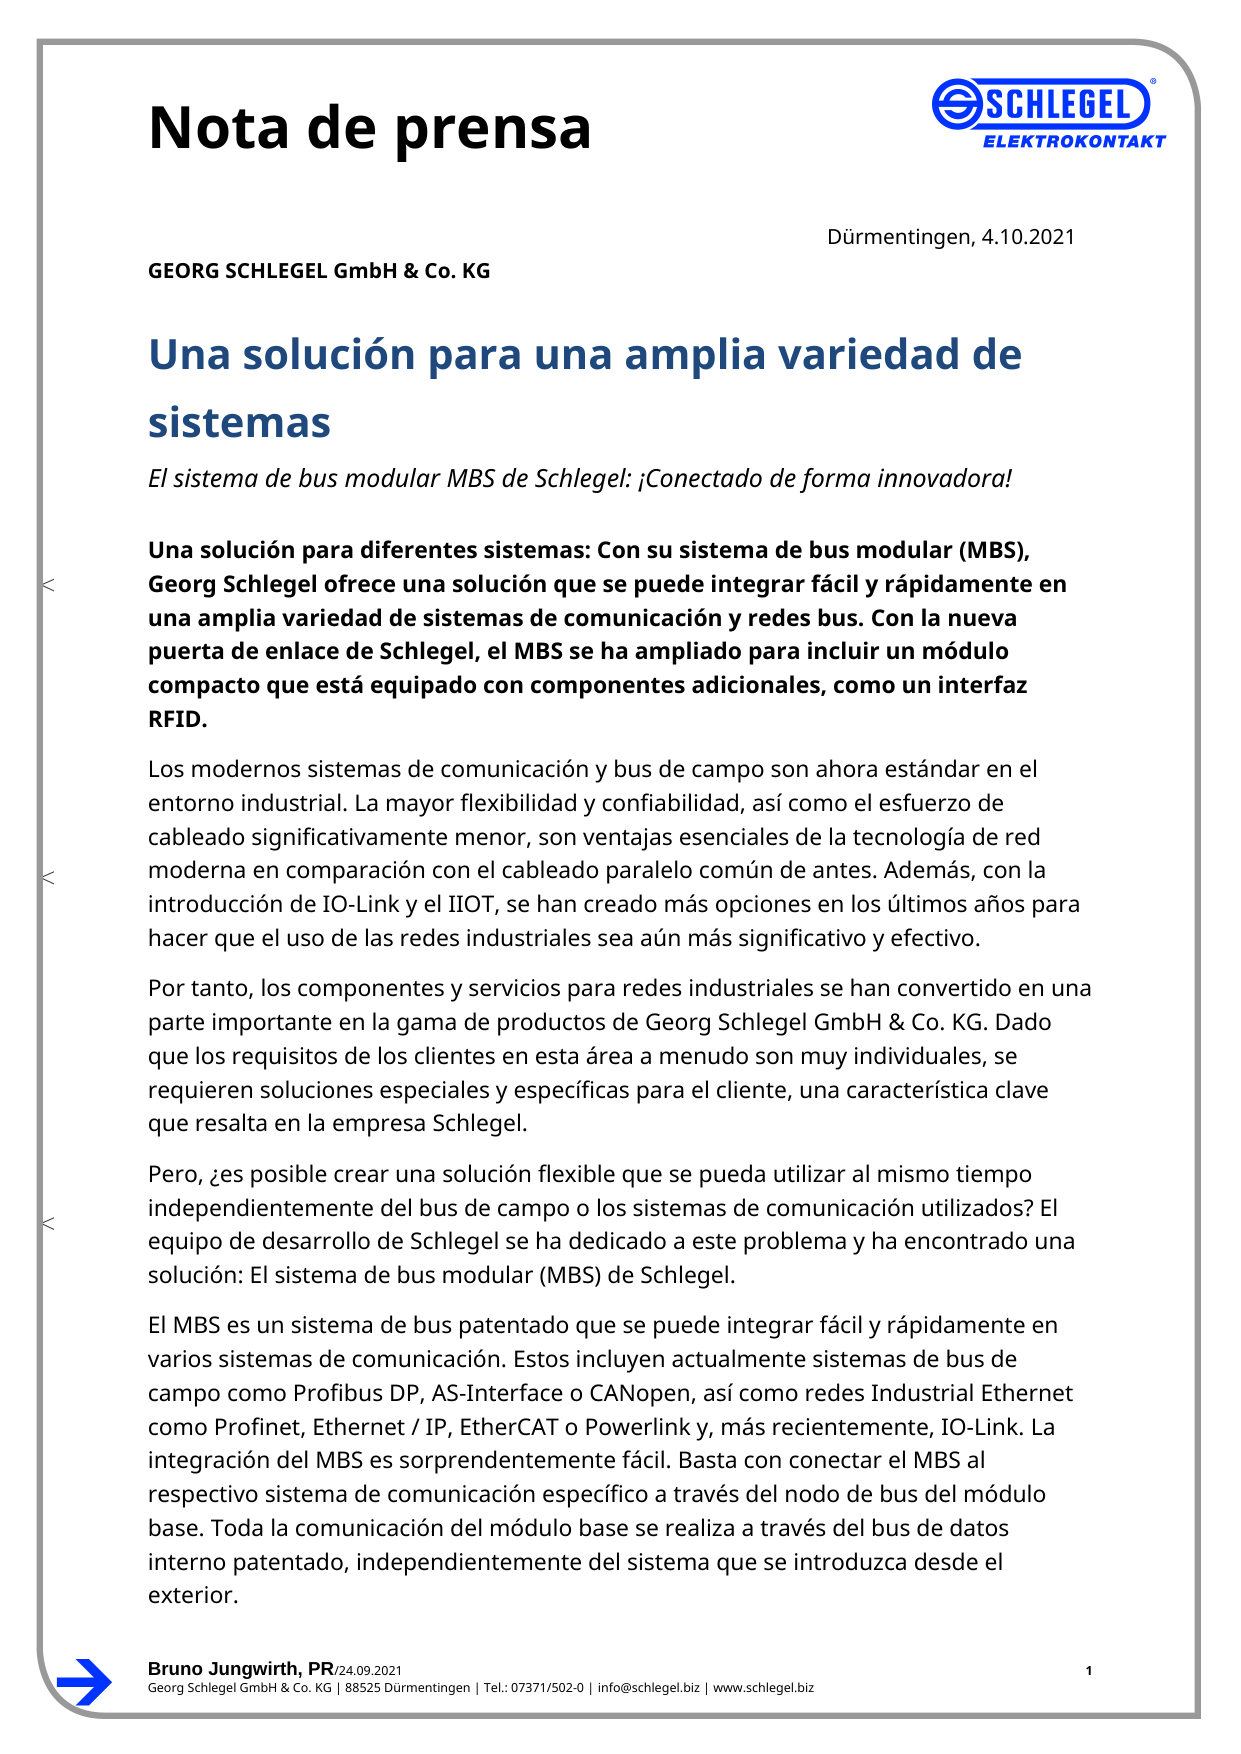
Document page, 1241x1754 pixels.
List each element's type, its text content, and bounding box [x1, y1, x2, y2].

text El MBS es un sistema de bus patentado que se puede integrar fácil y rápidamente en varios sistemas de comunicación. Estos incluyen actualmente sistemas de bus de campo como Profibus DP, AS-Interface o CANopen, así como redes Industrial Ethernet como Profinet, Ethernet / IP, EtherCAT o Powerlink y, más recientemente, IO-Link. La integración del MBS es sorprendentemente fácil. Basta con conectar el MBS al respectivo sistema de comunicación específico a través del nodo de bus del módulo base. Toda la comunicación del módulo base se realiza a través del bus de datos interno patentado, independientemente del sistema que se introduzca desde el exterior. [148, 1309, 1093, 1611]
text Una solución para una amplia variedad de sistemas [148, 324, 1093, 449]
text Pero, ¿es posible crear una solución flexible que se pueda utilizar al mismo tiempo independientemente del bus de campo o los sistemas de comunicación utilizados? El equipo de desarrollo de Schlegel se ha dedicado a este problema y ha encontrado una solución: El sistema de bus modular (MBS) de Schlegel. [148, 1158, 1093, 1290]
text Por tanto, los componentes y servicios para redes industriales se han convertido en una parte importante en la gama de productos de Georg Schlegel GmbH & Co. KG. Dado que los requisitos de los clientes en esta área a menudo son muy individuales, se requieren soluciones especiales y específicas para el cliente, una característica clave que resalta en la empresa Schlegel. [148, 972, 1093, 1138]
text Los modernos sistemas de comunicación y bus de campo son ahora estándar en el entorno industrial. La mayor flexibilidad y confiabilidad, así como el esfuerzo de cableado significativamente menor, son ventajas esenciales de la tecnología de red moderna en comparación con el cableado paralelo común de antes. Además, con la introducción de IO-Link y el IIOT, se han creado más opciones en los últimos años para hacer que el uso de las redes industriales sea aún más significativo y efectivo. [148, 753, 1093, 953]
picture [0, 0, 1239, 1754]
text Dürmentingen, 4.10.2021 [148, 222, 1093, 251]
text Una solución para diferentes sistemas: Con su sistema de bus modular (MBS), Georg Schlegel ofrece una solución que se puede integrar fácil y rápidamente en una amplia variedad de sistemas de comunicación y redes bus. Con la nueva puerta de enlace de Schlegel, el MBS se ha ampliado para incluir un módulo compacto que está equipado con componentes adicionales, como un interfaz RFID. [148, 534, 1093, 734]
text GEORG SCHLEGEL GmbH & Co. KG [148, 256, 1093, 285]
text El sistema de bus modular MBS de Schlegel: ¡Conectado de forma innovadora! [148, 461, 1093, 495]
